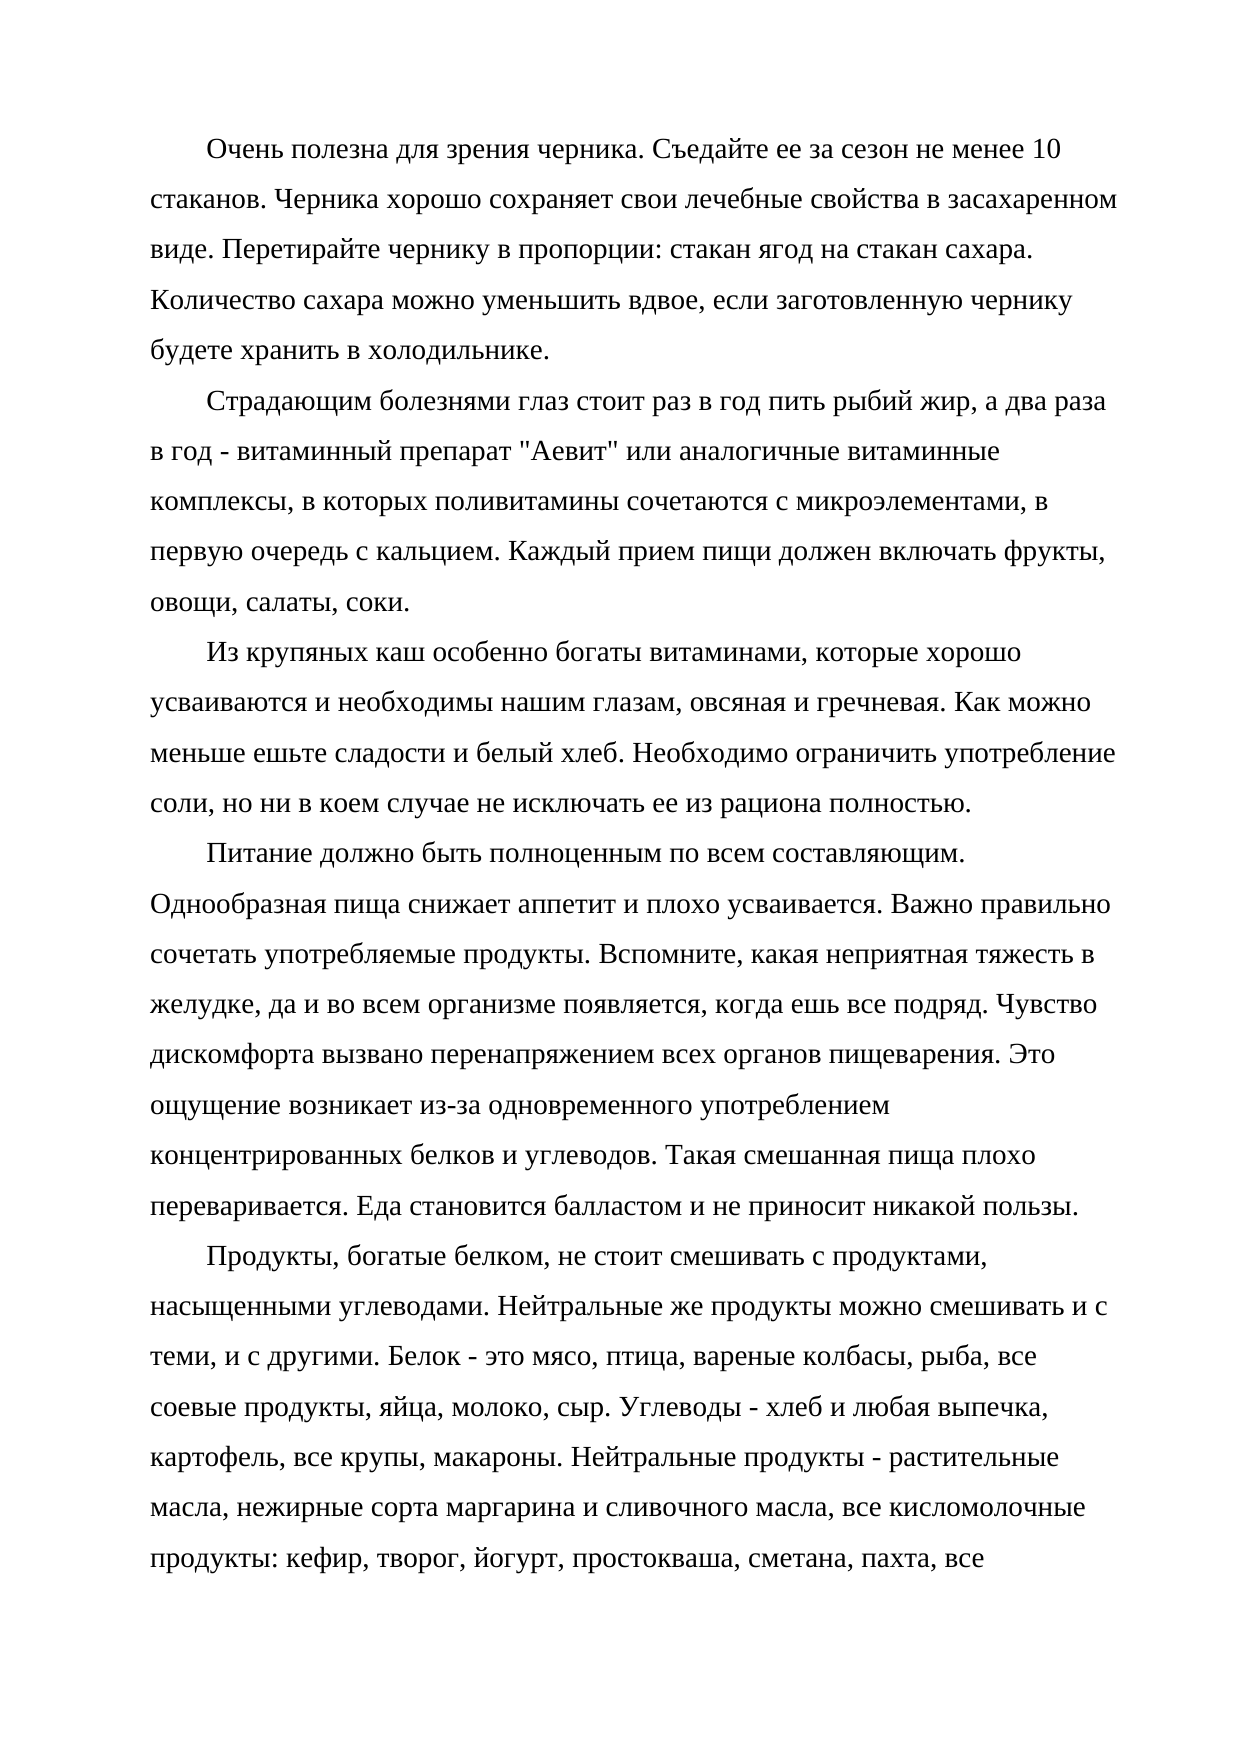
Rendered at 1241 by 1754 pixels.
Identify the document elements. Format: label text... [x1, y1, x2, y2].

text Из крупяных каш особенно богаты витаминами, которые хорошо усваиваются и необходимы нашим глазам, овсяная и гречневая. Как можно меньше ешьте сладости и белый хлеб. Необходимо ограничить употребление соли, но ни в коем случае не исключать ее из рациона полностью. [150, 634, 1125, 819]
text Питание должно быть полноценным по всем составляющим. Однообразная пища снижает аппетит и плохо усваивается. Важно правильно сочетать употребляемые продукты. Вспомните, какая неприятная тяжесть в желудке, да и во всем организме появляется, когда ешь все подряд. Чувство дискомфорта вызвано перенапряжением всех органов пищеварения. Это ощущение возникает из-за одновременного употреблением концентрированных белков и углеводов. Такая смешанная пища плохо переваривается. Еда становится балластом и не приносит никакой пользы. [150, 835, 1125, 1221]
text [150, 1238, 1125, 1573]
text Очень полезна для зрения черника. Съедайте ее за сезон не менее 10 стаканов. Черника хорошо сохраняет свои лечебные свойства в засахаренном виде. Перетирайте чернику в пропорции: стакан ягод на стакан сахара. Количество сахара можно уменьшить вдвое, если заготовленную чернику будете хранить в холодильнике. [150, 131, 1125, 366]
text Страдающим болезнями глаз стоит раз в год пить рыбий жир, а два раза в год - витаминный препарат "Аевит" или аналогичные витаминные комплексы, в которых поливитамины сочетаются с микроэлементами, в первую очередь с кальцием. Каждый прием пищи должен включать фрукты, овощи, салаты, соки. [150, 383, 1125, 617]
